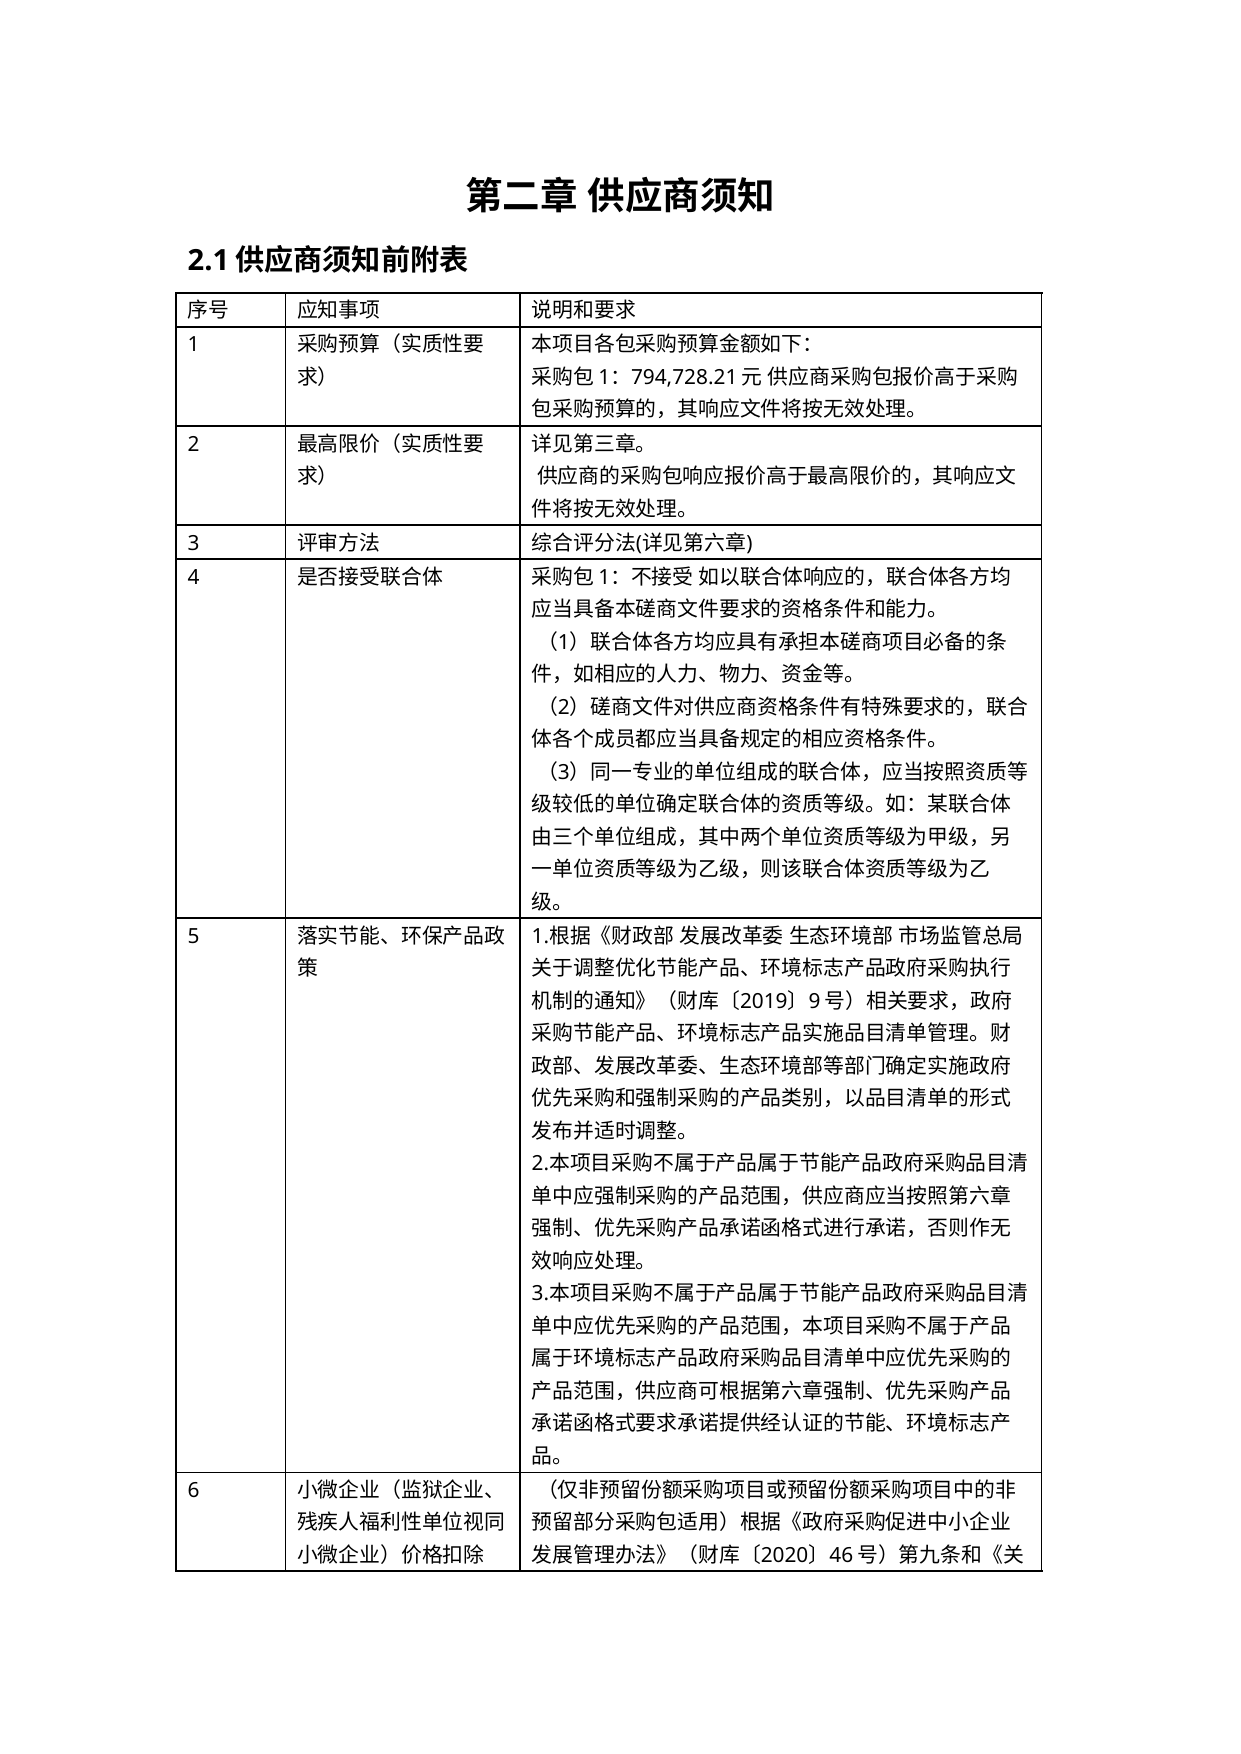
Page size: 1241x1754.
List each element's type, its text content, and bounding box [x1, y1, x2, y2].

table_cell 落实节能、环保产品政策 [286, 919, 519, 1471]
text 2.1供应商须知前附表 [187, 227, 1053, 292]
table_cell 评审方法 [286, 526, 519, 558]
table_cell 详见第三章。 供应商的采购包响应报价高于最高限价的，其响应文件将按无效处理。 [521, 427, 1041, 524]
table_cell 采购预算（实质性要求） [286, 328, 519, 425]
table_cell 是否接受联合体 [286, 560, 519, 917]
table_cell 4 [177, 560, 285, 917]
table_cell 综合评分法(详见第六章) [521, 526, 1041, 558]
table_cell 1 [177, 328, 285, 425]
table_cell 6 [177, 1473, 285, 1570]
table_cell 本项目各包采购预算金额如下： 采购包1：794,728.21元 供应商采购包报价高于采购包采购预算的，其响应文件将按无效处理。 [521, 328, 1041, 425]
table_header 应知事项 [286, 294, 519, 326]
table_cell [521, 1473, 1041, 1570]
table_header 说明和要求 [521, 294, 1041, 326]
table_cell 采购包1：不接受 如以联合体响应的，联合体各方均应当具备本磋商文件要求的资格条件和能力。 （1）联合体各方均应具有承担本磋商项目必备的条件，如相应的人力、物力、资金等。 （2）磋商文件对供应商资格条件有特殊要求的，联合体各个成员都应当具备规定的相应资格条件。 （3）同一专业的单位组成的联合体，应当按照资质等级较低的单位确定联合体的资质等级。如：某联合体由三个单位组成，其中两个单位资质等级为甲级，另一单位资质等级为乙级，则该联合体资质等级为乙级。 [521, 560, 1041, 917]
text 第二章 供应商须知 [187, 162, 1053, 227]
table_cell 最高限价（实质性要求） [286, 427, 519, 524]
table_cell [286, 1473, 519, 1570]
table_header 序号 [177, 294, 285, 326]
table_cell 3 [177, 526, 285, 558]
table_cell 2 [177, 427, 285, 524]
table_cell 5 [177, 919, 285, 1471]
table_cell 1.根据《财政部 发展改革委 生态环境部 市场监管总局关于调整优化节能产品、环境标志产品政府采购执行机制的通知》（财库〔2019〕9号）相关要求，政府采购节能产品、环境标志产品实施品目清单管理。财政部、发展改革委、生态环境部等部门确定实施政府优先采购和强制采购的产品类别，以品目清单的形式发布并适时调整。 2.本项目采购不属于产品属于节能产品政府采购品目清单中应强制采购的产品范围，供应商应当按照第六章强制、优先采购产品承诺函格式进行承诺，否则作无效响应处理。 3.本项目采购不属于产品属于节能产品政府采购品目清单中应优先采购的产品范围，本项目采购不属于产品属于环境标志产品政府采购品目清单中应优先采购的产品范围，供应商可根据第六章强制、优先采购产品承诺函格式要求承诺提供经认证的节能、环境标志产品。 [521, 919, 1041, 1471]
